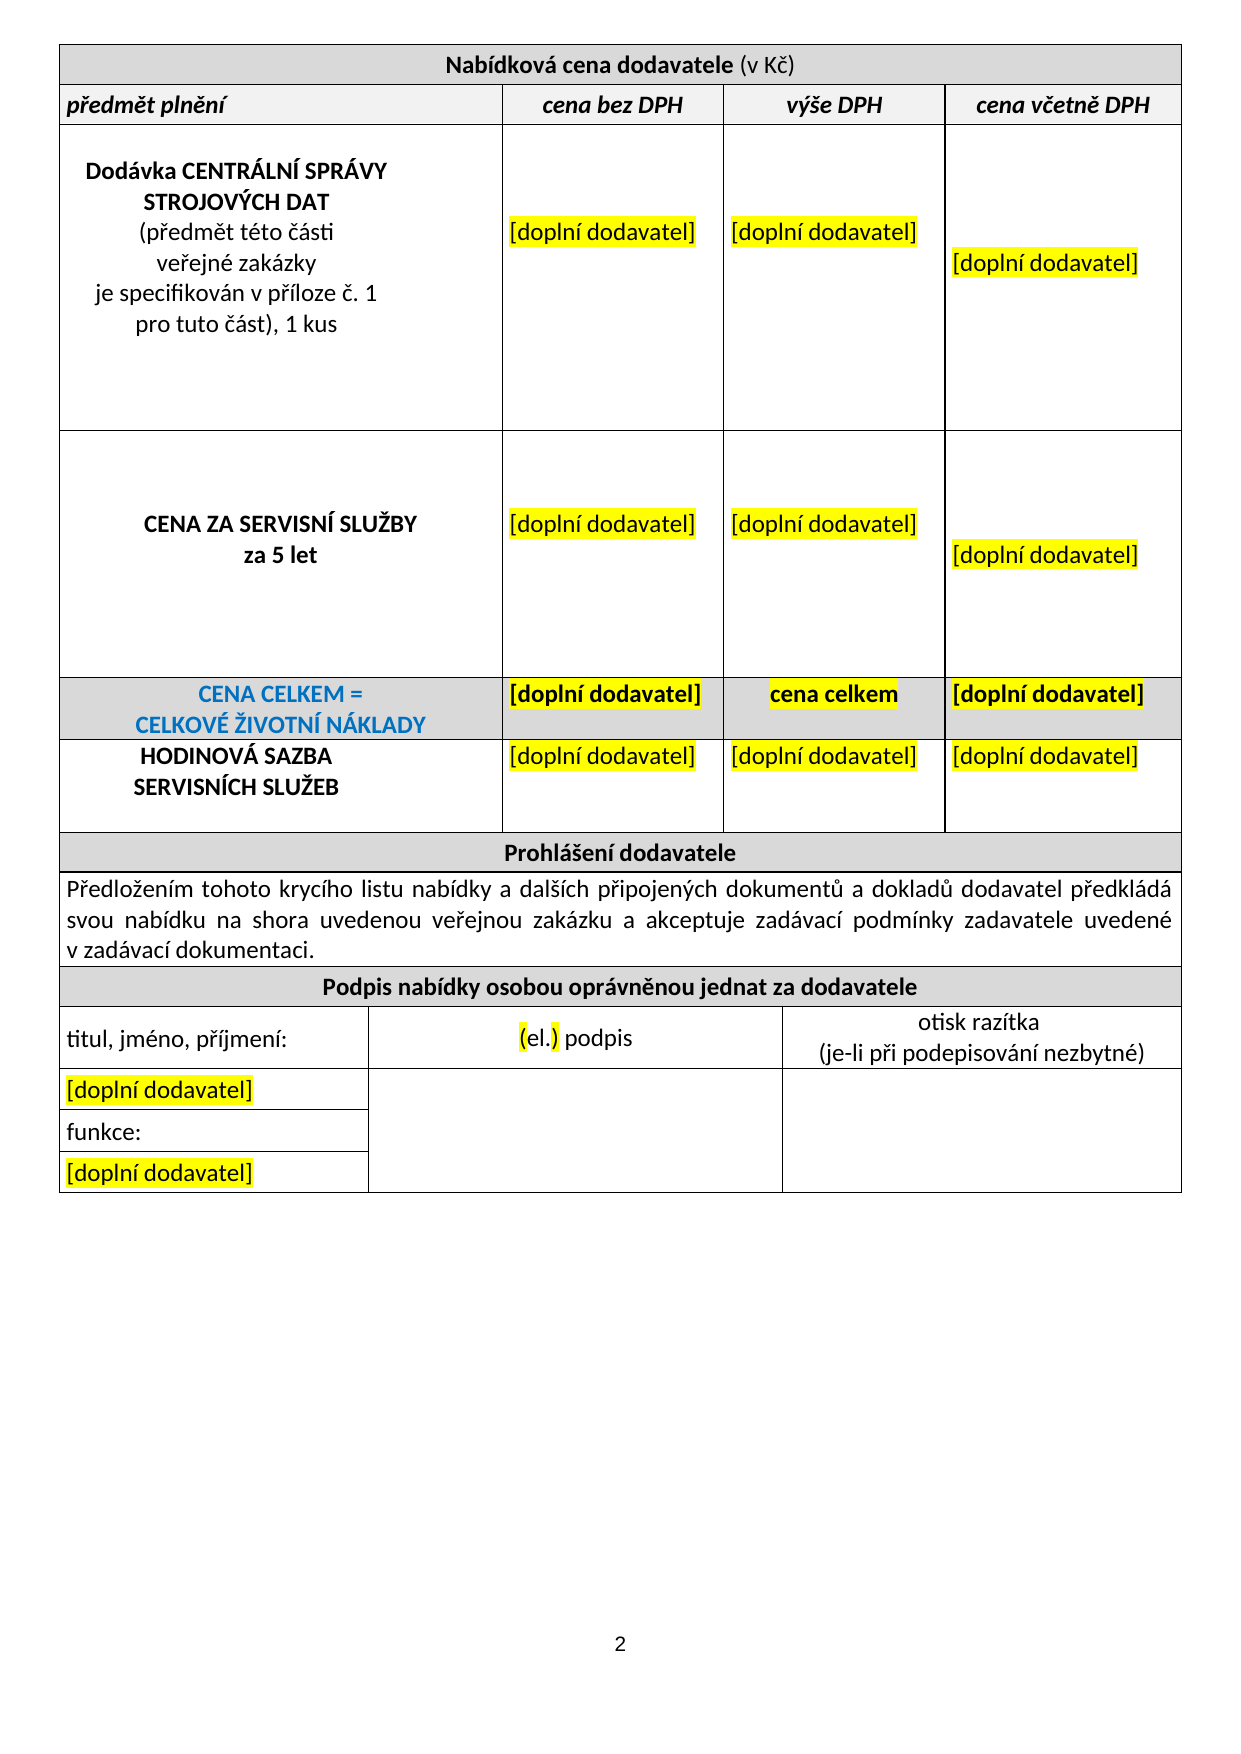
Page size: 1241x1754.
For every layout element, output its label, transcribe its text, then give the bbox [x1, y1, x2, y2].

table_cell [doplní dodavatel] [946, 740, 1181, 832]
table_cell Podpis nabídky osobou oprávněnou jednat za dodavatele [60, 967, 1181, 1006]
table_cell cena včetně DPH [946, 85, 1181, 123]
table_cell [doplní dodavatel] [724, 431, 944, 677]
table_cell [doplní dodavatel] [60, 1152, 368, 1192]
table_cell předmět plnění [60, 85, 502, 123]
table_cell titul, jméno, příjmení: [60, 1007, 368, 1068]
table_cell [doplní dodavatel] [946, 678, 1181, 739]
table_cell [doplní dodavatel] [503, 125, 723, 430]
table_cell Předložením tohoto krycího listu nabídky a dalších připojených dokumentů a dokladů dodavatel předkládá svou nabídku na shora uvedenou veřejnou zakázku a akceptuje zadávací podmínky zadavatele uvedené v zadávací dokumentaci. [60, 873, 1181, 966]
table_cell Prohlášení dodavatele [60, 833, 1181, 871]
table_cell [doplní dodavatel] [60, 1069, 368, 1109]
table_cell (el.) podpis [369, 1007, 782, 1068]
table_cell [doplní dodavatel] [724, 740, 944, 832]
table_cell [doplní dodavatel] [946, 125, 1181, 430]
table_cell Dodávka CENTRÁLNÍ SPRÁVY STROJOVÝCH DAT (předmět této části veřejné zakázky je specifikován v příloze č. 1 pro tuto část), 1 kus [60, 125, 502, 430]
table_cell [369, 1069, 782, 1192]
table_cell [783, 1069, 1181, 1192]
table_cell výše DPH [724, 85, 944, 123]
table_cell [doplní dodavatel] [503, 740, 723, 832]
table_cell HODINOVÁ SAZBA SERVISNÍCH SLUŽEB [60, 740, 502, 832]
table_cell [doplní dodavatel] [946, 431, 1181, 677]
table_cell [doplní dodavatel] [724, 125, 944, 430]
table_cell Nabídková cena dodavatele (v Kč) [60, 45, 1181, 84]
table_cell [doplní dodavatel] [503, 678, 723, 739]
table_cell CENA ZA SERVISNÍ SLUŽBY za 5 let [60, 431, 502, 677]
table_cell cena bez DPH [503, 85, 723, 123]
table_cell funkce: [60, 1110, 368, 1151]
table_cell CENA CELKEM = CELKOVÉ ŽIVOTNÍ NÁKLADY [60, 678, 502, 739]
table_cell cena celkem [724, 678, 944, 739]
table_cell otisk razítka (je-li při podepisování nezbytné) [783, 1007, 1181, 1068]
table_cell [doplní dodavatel] [503, 431, 723, 677]
